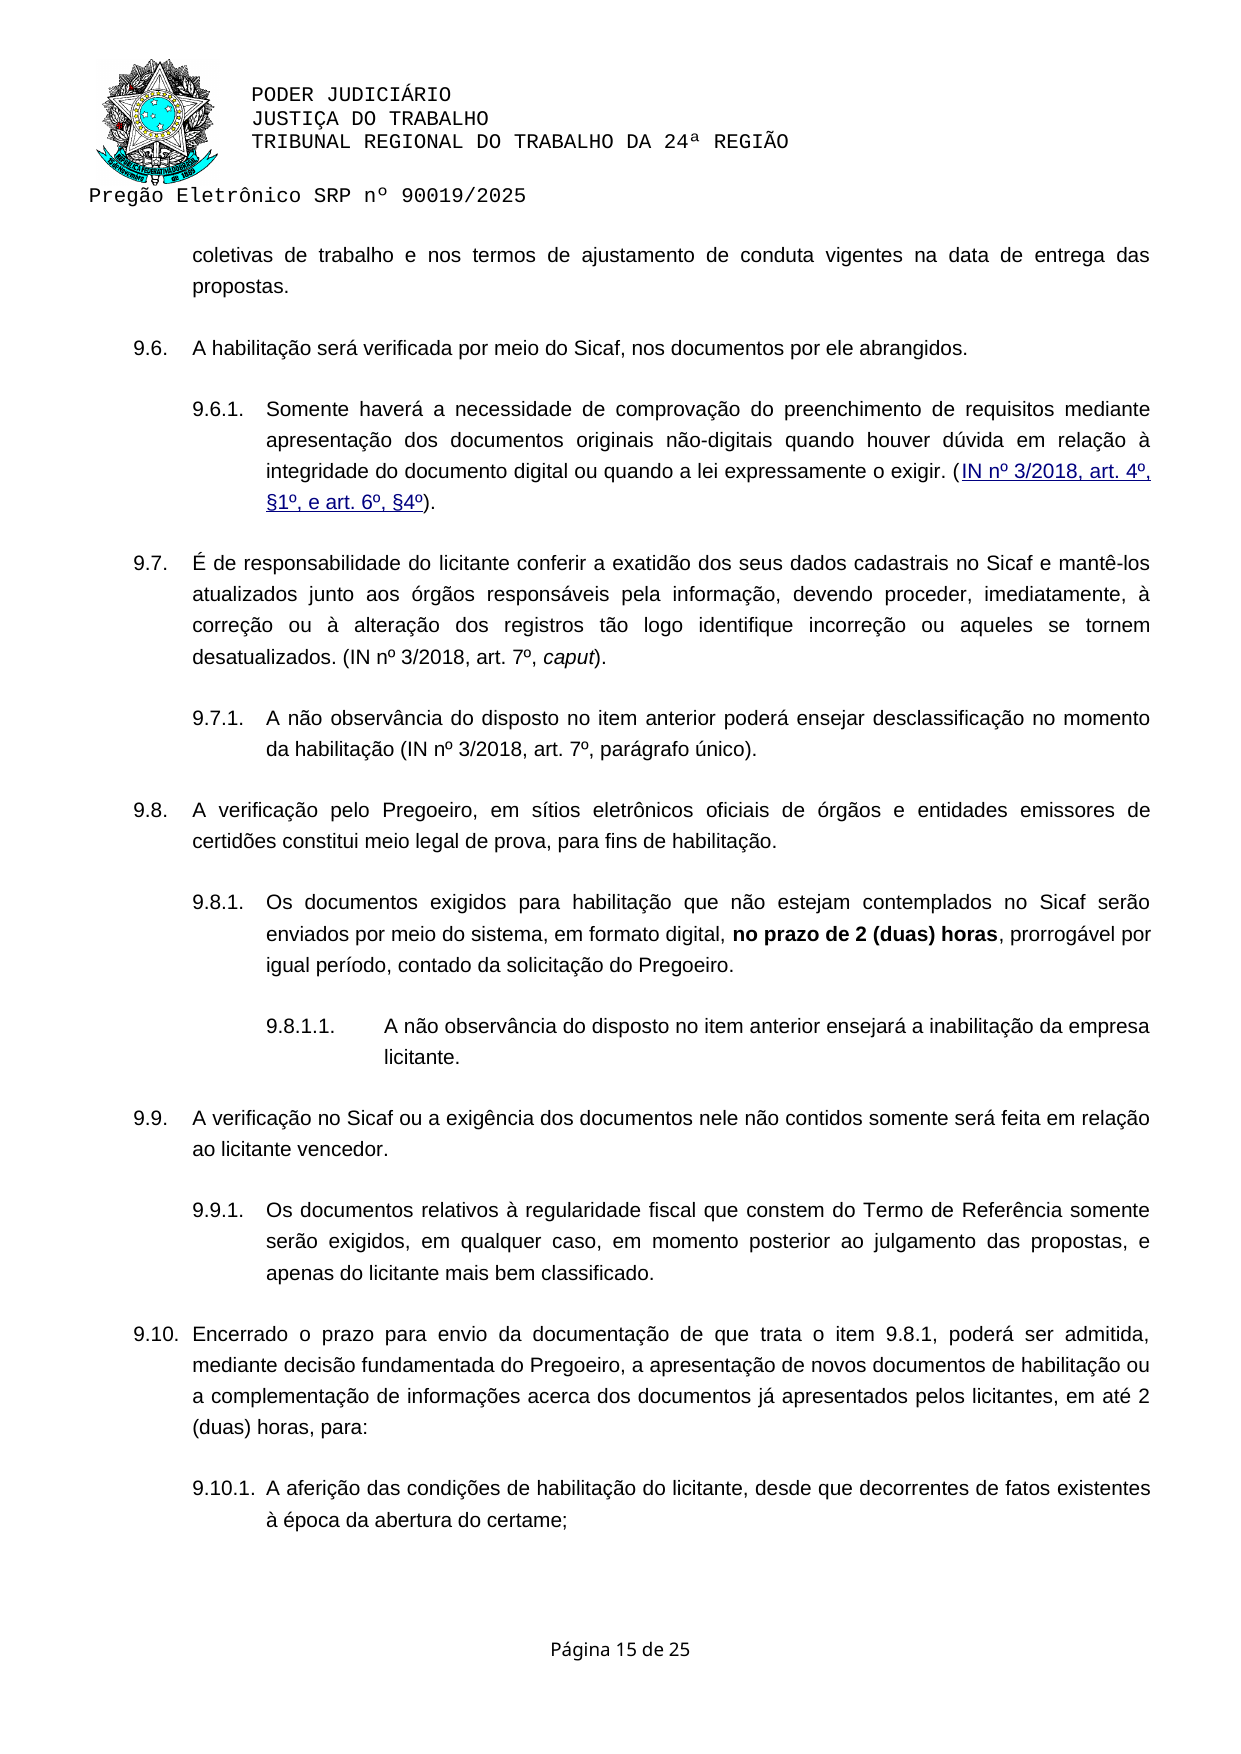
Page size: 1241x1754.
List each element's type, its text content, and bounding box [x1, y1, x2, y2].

list Os documentos relativos à regularidade fiscal que constem do Termo de Referência somente serão exigidos, em qualquer caso, em momento posterior ao julgamento das propostas, e apenas do licitante mais bem classificado. [192, 1198, 1152, 1284]
list Os documentos exigidos para habilitação que não estejam contemplados no Sicaf serão enviados por meio do sistema, em formato digital, no prazo de 2 (duas) horas, prorrogável por igual período, contado da solicitação do Pregoeiro. [192, 890, 1152, 976]
text A verificação pelo Pregoeiro, em sítios eletrônicos oficiais de órgãos e entidades emissores de certidões constitui meio legal de prova, para fins de habilitação. [133, 798, 1152, 853]
text É de responsabilidade do licitante conferir a exatidão dos seus dados cadastrais no Sicaf e mantê-los atualizados junto aos órgãos responsáveis pela informação, devendo proceder, imediatamente, à correção ou à alteração dos registros tão logo identifique incorreção ou aqueles se tornem desatualizados. (IN nº 3/2018, art. 7º, caput). [133, 551, 1152, 668]
picture [96, 59, 220, 186]
list Somente haverá a necessidade de comprovação do preenchimento de requisitos mediante apresentação dos documentos originais não-digitais quando houver dúvida em relação à integridade do documento digital ou quando a lei expressamente o exigir. (IN nº 3/2018, art. 4º, §1º, e art. 6º, §4º). [192, 396, 1152, 514]
text A habilitação será verificada por meio do Sicaf, nos documentos por ele abrangidos. [133, 335, 1152, 359]
text A não observância do disposto no item anterior ensejará a inabilitação da empresa licitante. [266, 1014, 1152, 1069]
text A verificação no Sicaf ou a exigência dos documentos nele não contidos somente será feita em relação ao licitante vencedor. [133, 1106, 1152, 1161]
list A aferição das condições de habilitação do licitante, desde que decorrentes de fatos existentes à época da abertura do certame; [192, 1476, 1152, 1531]
text Encerrado o prazo para envio da documentação de que trata o item 9.8.1, poderá ser admitida, mediante decisão fundamentada do Pregoeiro, a apresentação de novos documentos de habilitação ou a complementação de informações acerca dos documentos já apresentados pelos licitantes, em até 2 (duas) horas, para: [133, 1322, 1152, 1439]
list A não observância do disposto no item anterior poderá ensejar desclassificação no momento da habilitação (IN nº 3/2018, art. 7º, parágrafo único). [192, 706, 1152, 761]
